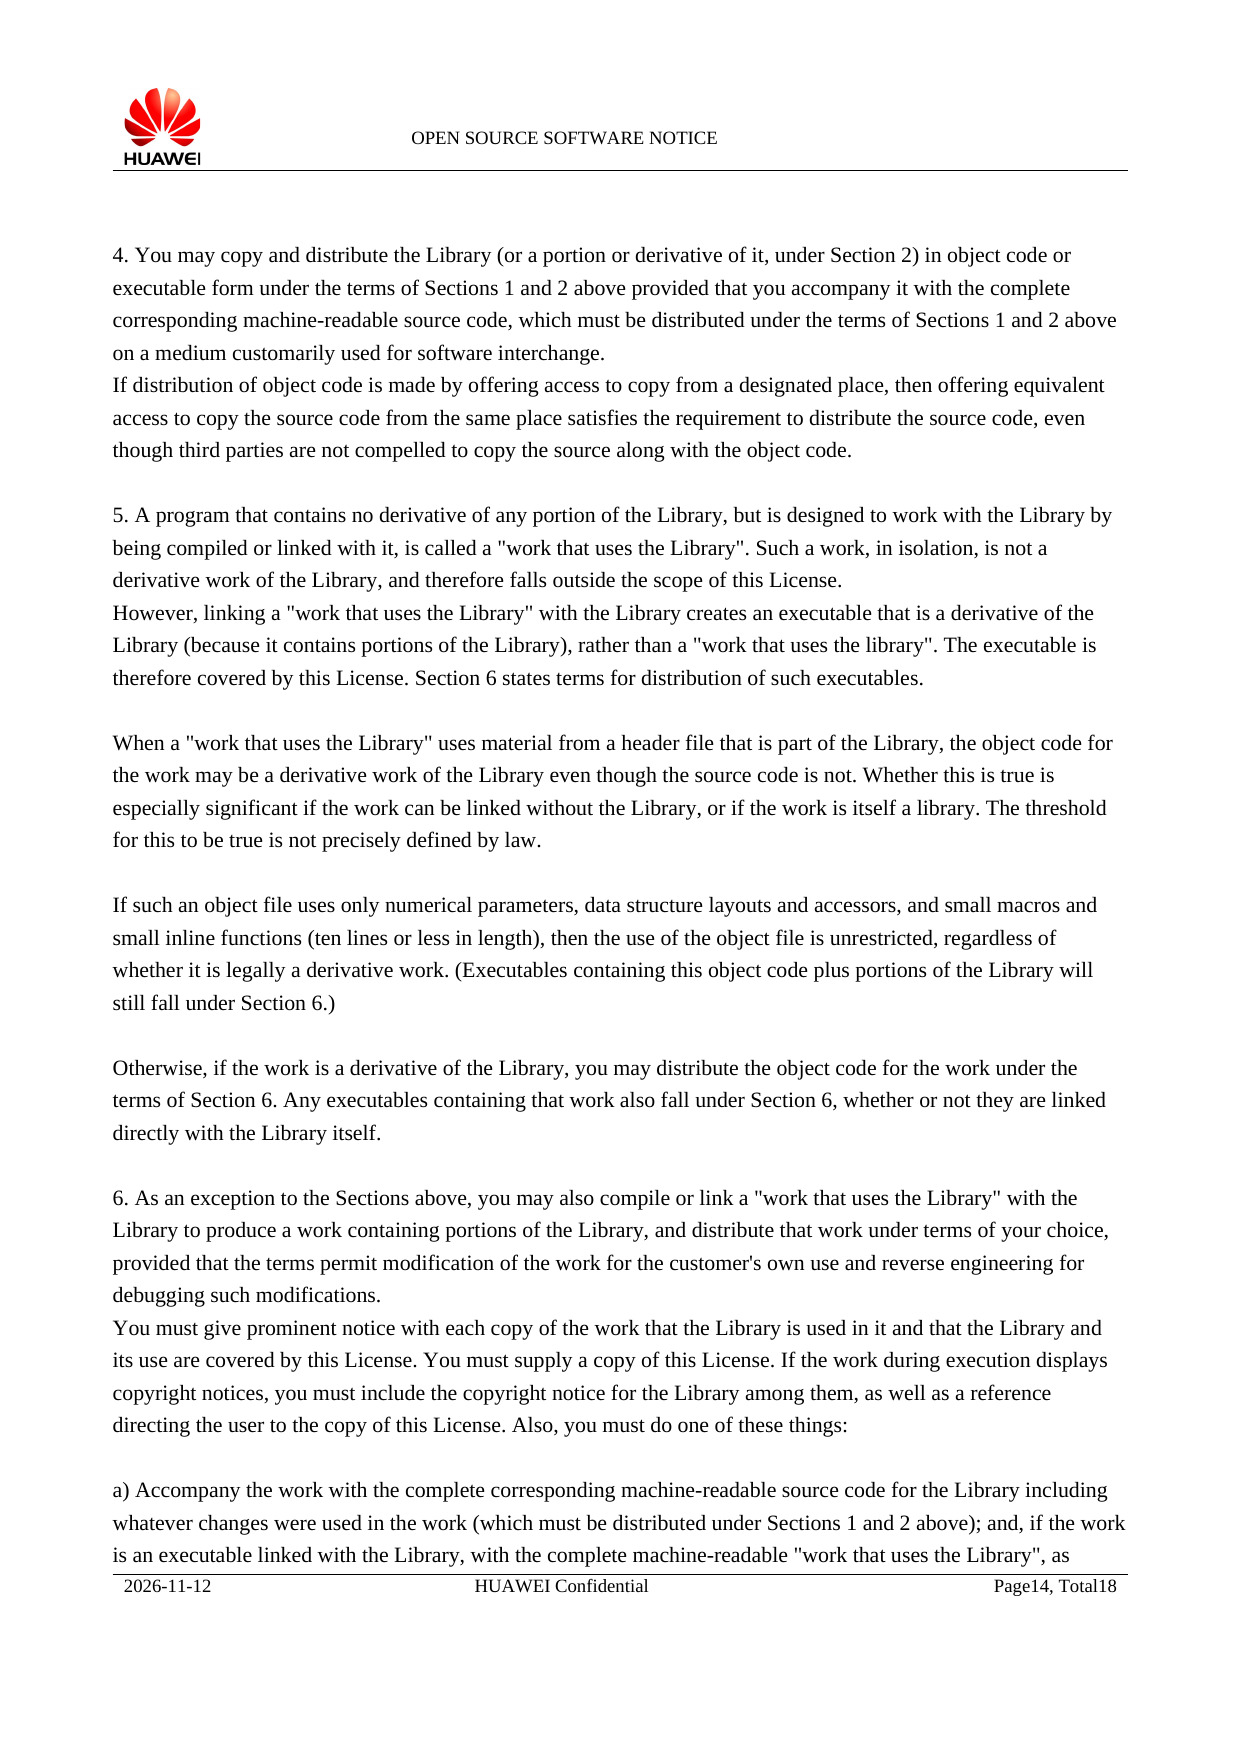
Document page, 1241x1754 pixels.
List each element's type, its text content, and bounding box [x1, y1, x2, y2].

picture [124, 88, 201, 165]
